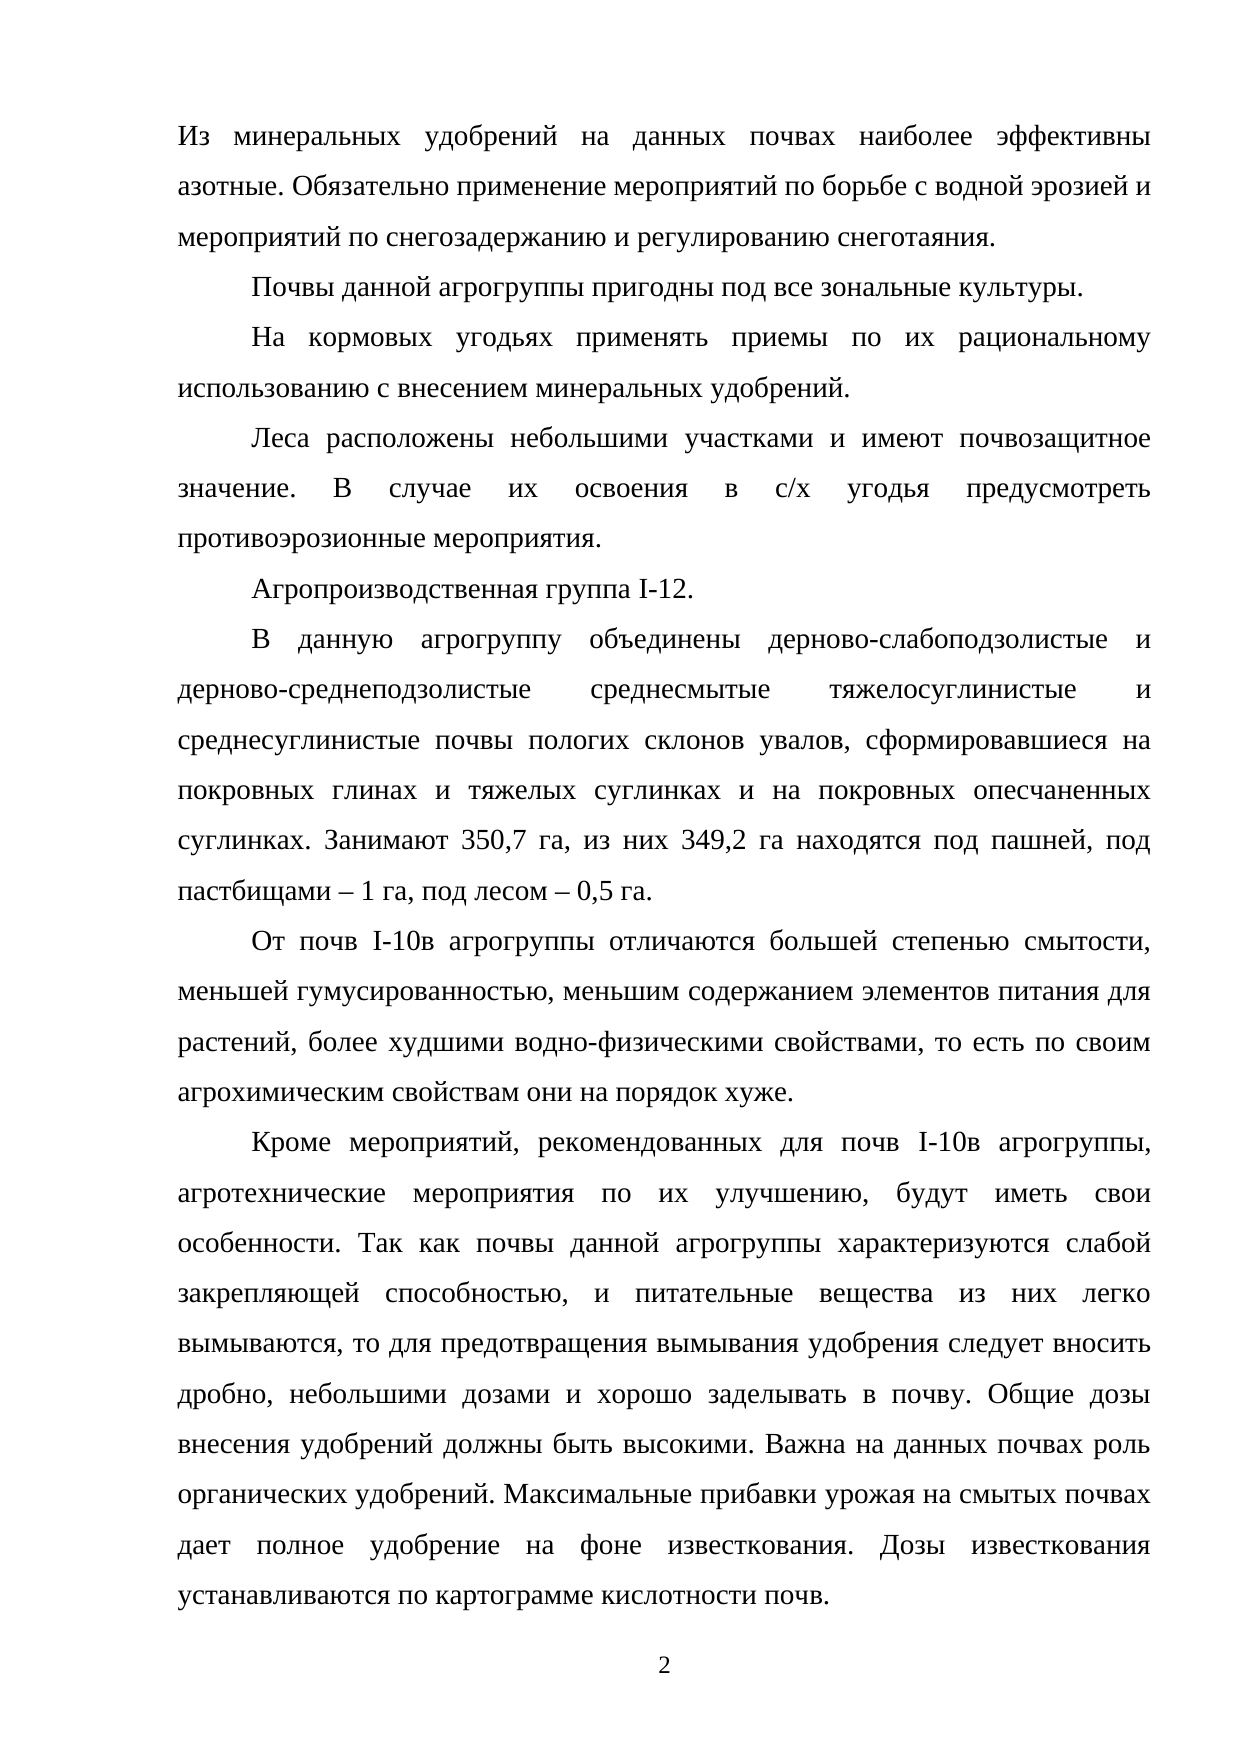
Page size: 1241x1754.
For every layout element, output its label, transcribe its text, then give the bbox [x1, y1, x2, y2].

text Почвы данной агрогруппы пригодны под все зональные культуры. [177, 269, 1152, 303]
text Кроме мероприятий, рекомендованных для почв I-10в агрогруппы, агротехнические мероприятия по их улучшению, будут иметь свои особенности. Так как почвы данной агрогруппы характеризуются слабой закрепляющей способностью, и питательные вещества из них легко вымываются, то для предотвращения вымывания удобрения следует вносить дробно, небольшими дозами и хорошо заделывать в почву. Общие дозы внесения удобрений должны быть высокими. Важна на данных почвах роль органических удобрений. Максимальные прибавки урожая на смытых почвах дает полное удобрение на фоне известкования. Дозы известкования устанавливаются по картограмме кислотности почв. [177, 1124, 1152, 1611]
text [177, 118, 1152, 252]
text На кормовых угодьях применять приемы по их рациональному использованию с внесением минеральных удобрений. [177, 319, 1152, 403]
text От почв I-10в агрогруппы отличаются большей степенью смытости, меньшей гумусированностью, меньшим содержанием элементов питания для растений, более худшими водно-физическими свойствами, то есть по своим агрохимическим свойствам они на порядок хуже. [177, 923, 1152, 1108]
text Агропроизводственная группа I-12. [177, 571, 1152, 604]
text Леса расположены небольшими участками и имеют почвозащитное значение. В случае их освоения в с/х угодья предусмотреть противоэрозионные мероприятия. [177, 420, 1152, 554]
text В данную агрогруппу объединены дерново-слабоподзолистые и дерново-среднеподзолистые среднесмытые тяжелосуглинистые и среднесуглинистые почвы пологих склонов увалов, сформировавшиеся на покровных глинах и тяжелых суглинках и на покровных опесчаненных суглинках. Занимают , из них находятся под пашней, под пастбищами – , под лесом – . [177, 621, 1152, 906]
